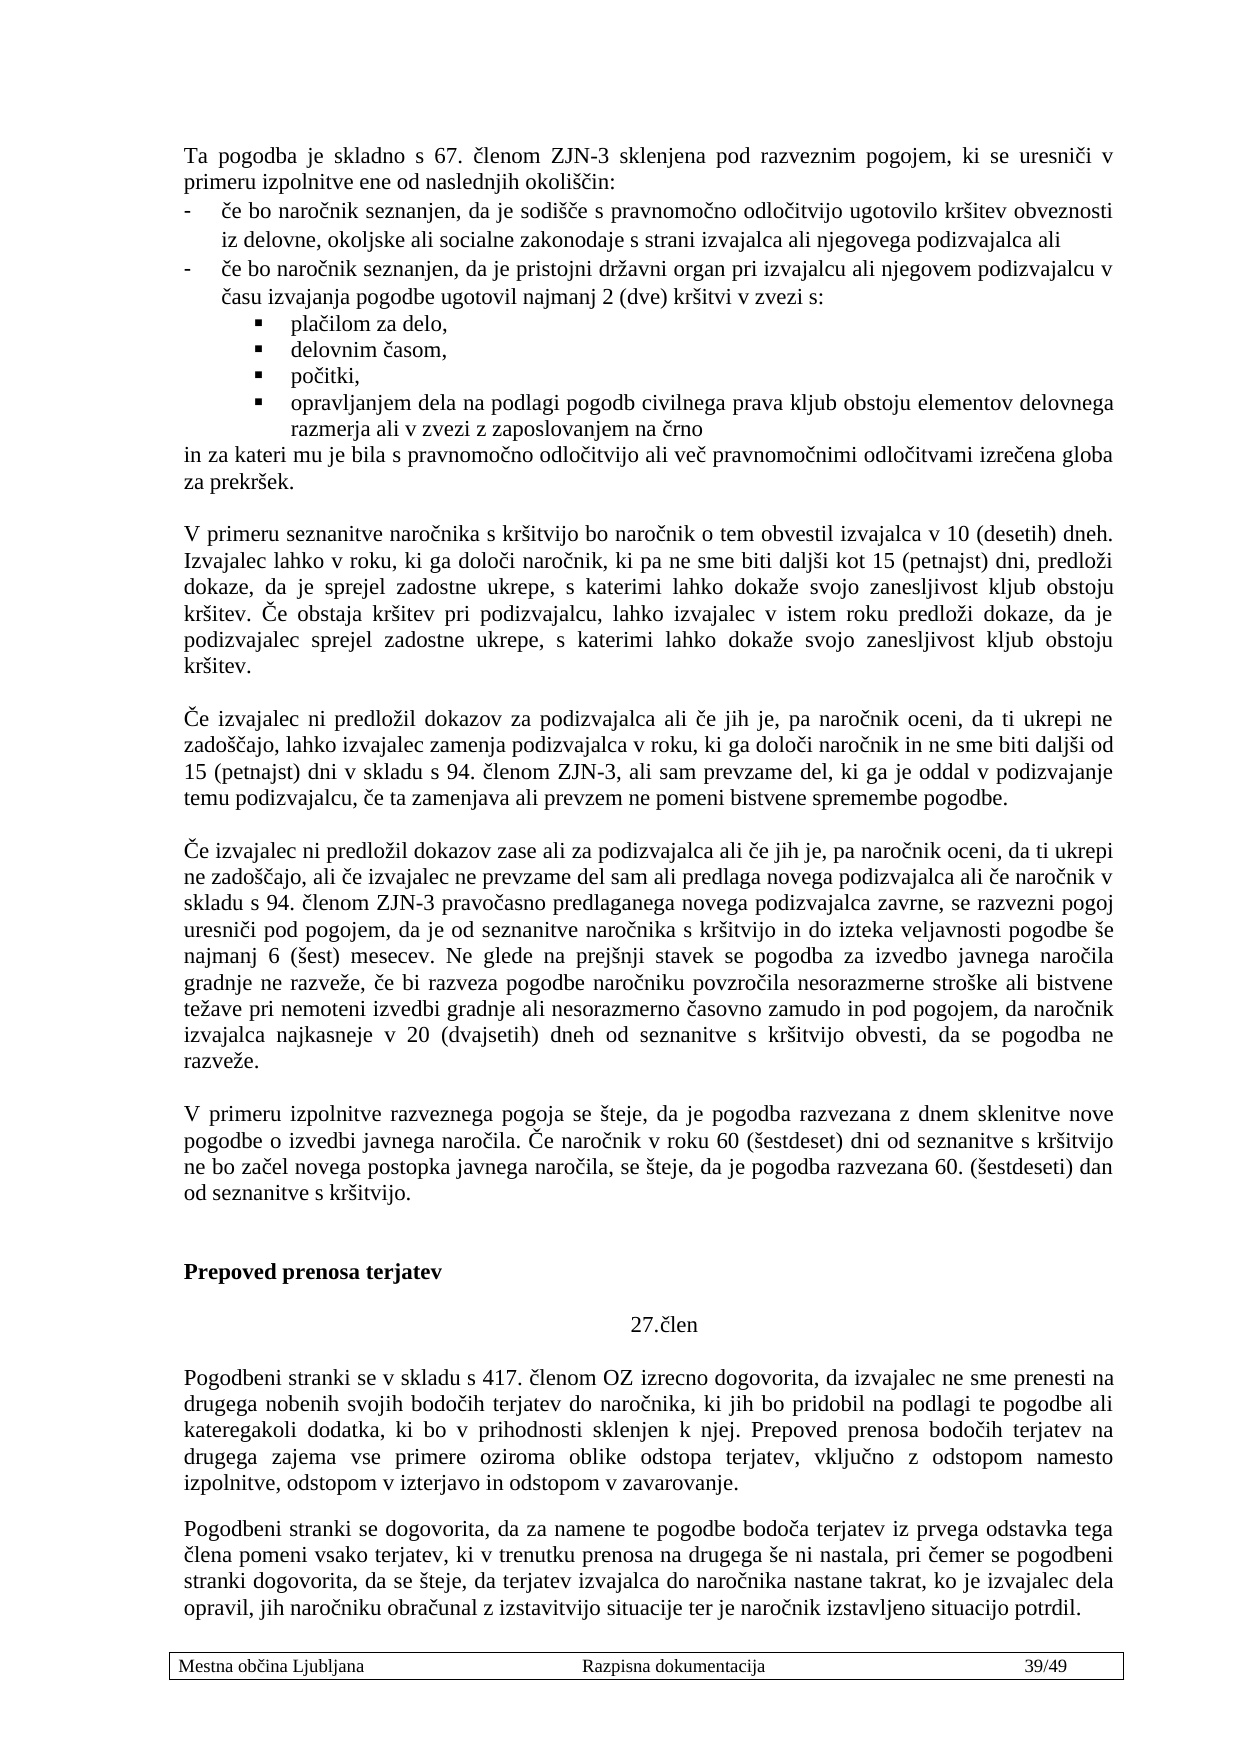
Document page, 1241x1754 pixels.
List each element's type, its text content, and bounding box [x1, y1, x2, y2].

list če bo naročnik seznanjen, da je pristojni državni organ pri izvajalcu ali njegovem podizvajalcu v času izvajanja pogodbe ugotovil najmanj 2 (dve) kršitvi v zvezi s: [184, 252, 1115, 310]
list delovnim časom, [253, 336, 1115, 362]
text Prepoved prenosa terjatev [184, 1258, 1115, 1285]
list plačilom za delo, [253, 310, 1115, 336]
list počitki, [253, 362, 1115, 389]
list člen [184, 1311, 1145, 1337]
list Če izvajalec ni predložil dokazov za podizvajalca ali če jih je, pa naročnik oceni, da ti ukrepi ne zadoščajo, lahko izvajalec zamenja podizvajalca v roku, ki ga določi naročnik in ne sme biti daljši od 15 (petnajst) dni v skladu s 94. členom ZJN-3, ali sam prevzame del, ki ga je oddal v podizvajanje temu podizvajalcu, če ta zamenjava ali prevzem ne pomeni bistvene spremembe pogodbe. [184, 705, 1115, 810]
list Ta pogodba je skladno s 67. členom ZJN-3 sklenjena pod razveznim pogojem, ki se uresniči v primeru izpolnitve ene od naslednjih okoliščin: [184, 142, 1115, 194]
list in za kateri mu je bila s pravnomočno odločitvijo ali več pravnomočnimi odločitvami izrečena globa za prekršek. [184, 441, 1115, 494]
list V primeru izpolnitve razveznega pogoja se šteje, da je pogodba razvezana z dnem sklenitve nove pogodbe o izvedbi javnega naročila. Če naročnik v roku 60 (šestdeset) dni od seznanitve s kršitvijo ne bo začel novega postopka javnega naročila, se šteje, da je pogodba razvezana 60. (šestdeseti) dan od seznanitve s kršitvijo. [184, 1100, 1115, 1206]
list Če izvajalec ni predložil dokazov zase ali za podizvajalca ali če jih je, pa naročnik oceni, da ti ukrepi ne zadoščajo, ali če izvajalec ne prevzame del sam ali predlaga novega podizvajalca ali če naročnik v skladu s 94. členom ZJN-3 pravočasno predlaganega novega podizvajalca zavrne, se razvezni pogoj uresniči pod pogojem, da je od seznanitve naročnika s kršitvijo in do izteka veljavnosti pogodbe še najmanj 6 (šest) mesecev. Ne glede na prejšnji stavek se pogodba za izvedbo javnega naročila gradnje ne razveže, če bi razveza pogodbe naročniku povzročila nesorazmerne stroške ali bistvene težave pri nemoteni izvedbi gradnje ali nesorazmerno časovno zamudo in pod pogojem, da naročnik izvajalca najkasneje v 20 (dvajsetih) dneh od seznanitve s kršitvijo obvesti, da se pogodba ne razveže. [184, 837, 1115, 1074]
list če bo naročnik seznanjen, da je sodišče s pravnomočno odločitvijo ugotovilo kršitev obveznosti iz delovne, okoljske ali socialne zakonodaje s strani izvajalca ali njegovega podizvajalca ali [184, 194, 1115, 252]
text Pogodbeni stranki se dogovorita, da za namene te pogodbe bodoča terjatev iz prvega odstavka tega člena pomeni vsako terjatev, ki v trenutku prenosa na drugega še ni nastala, pri čemer se pogodbeni stranki dogovorita, da se šteje, da terjatev izvajalca do naročnika nastane takrat, ko je izvajalec dela opravil, jih naročniku obračunal z izstavitvijo situacije ter je naročnik izstavljeno situacijo potrdil. [184, 1515, 1115, 1620]
list V primeru seznanitve naročnika s kršitvijo bo naročnik o tem obvestil izvajalca v 10 (desetih) dneh. Izvajalec lahko v roku, ki ga določi naročnik, ki pa ne sme biti daljši kot 15 (petnajst) dni, predloži dokaze, da je sprejel zadostne ukrepe, s katerimi lahko dokaže svojo zanesljivost kljub obstoju kršitev. Če obstaja kršitev pri podizvajalcu, lahko izvajalec v istem roku predloži dokaze, da je podizvajalec sprejel zadostne ukrepe, s katerimi lahko dokaže svojo zanesljivost kljub obstoju kršitev. [184, 521, 1115, 679]
list opravljanjem dela na podlagi pogodb civilnega prava kljub obstoju elementov delovnega razmerja ali v zvezi z zaposlovanjem na črno [253, 389, 1115, 441]
text Pogodbeni stranki se v skladu s 417. členom OZ izrecno dogovorita, da izvajalec ne sme prenesti na drugega nobenih svojih bodočih terjatev do naročnika, ki jih bo pridobil na podlagi te pogodbe ali kateregakoli dodatka, ki bo v prihodnosti sklenjen k njej. Prepoved prenosa bodočih terjatev na drugega zajema vse primere oziroma oblike odstopa terjatev, vključno z odstopom namesto izpolnitve, odstopom v izterjavo in odstopom v zavarovanje. [184, 1364, 1115, 1496]
